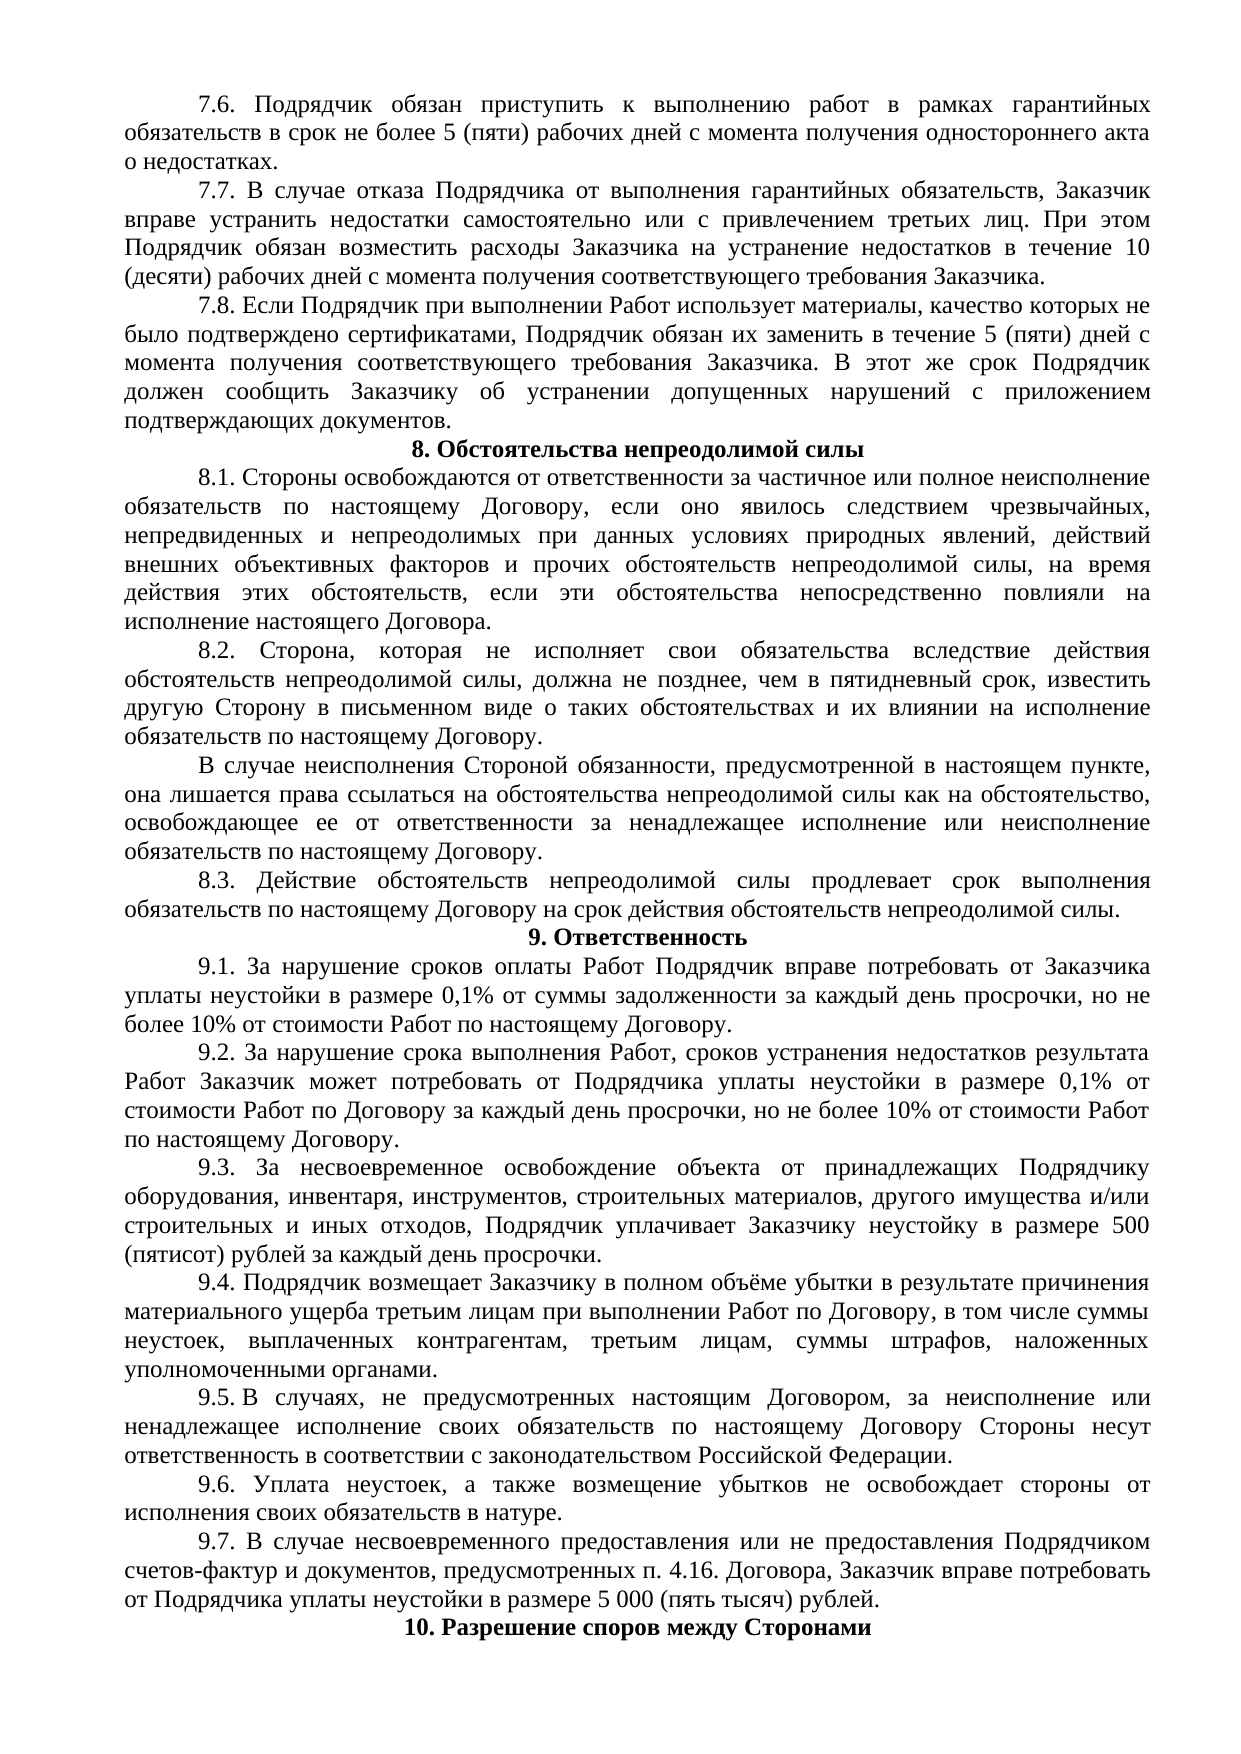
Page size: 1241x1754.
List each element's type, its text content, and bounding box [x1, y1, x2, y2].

text В случае неисполнения Стороной обязанности, предусмотренной в настоящем пункте, она лишается права ссылаться на обстоятельства непреодолимой силы как на обстоятельство, освобождающее ее от ответственности за ненадлежащее исполнение или неисполнение обязательств по настоящему Договору. [124, 750, 1152, 865]
text 9.4. Подрядчик возмещает Заказчику в полном объёме убытки в результате причинения материального ущерба третьим лицам при выполнении Работ по Договору, в том числе суммы неустоек, выплаченных контрагентам, третьим лицам, суммы штрафов, наложенных уполномоченными органами. [124, 1267, 1149, 1382]
text 9.1. За нарушение сроков оплаты Работ Подрядчик вправе потребовать от Заказчика уплаты неустойки в размере 0,1% от суммы задолженности за каждый день просрочки, но не более 10% от стоимости Работ по настоящему Договору. [124, 951, 1152, 1037]
text 9.2. За нарушение срока выполнения Работ, сроков устранения недостатков результата Работ Заказчик может потребовать от Подрядчика уплаты неустойки в размере 0,1% от стоимости Работ по Договору за каждый день просрочки, но не более 10% от стоимости Работ по настоящему Договору. [124, 1037, 1149, 1152]
text 8.1. Стороны освобождаются от ответственности за частичное или полное неисполнение обязательств по настоящему Договору, если оно явилось следствием чрезвычайных, непредвиденных и непреодолимых при данных условиях природных явлений, действий внешних объективных факторов и прочих обстоятельств непреодолимой силы, на время действия этих обстоятельств, если эти обстоятельства непосредственно повлияли на исполнение настоящего Договора. [124, 462, 1152, 635]
text 7.6. Подрядчик обязан приступить к выполнению работ в рамках гарантийных обязательств в срок не более 5 (пяти) рабочих дней с момента получения одностороннего акта о недостатках. [124, 89, 1152, 175]
text 8.3. Действие обстоятельств непреодолимой силы продлевает срок выполнения обязательств по настоящему Договору на срок действия обстоятельств непреодолимой силы. [124, 865, 1152, 922]
text 7.7. В случае отказа Подрядчика от выполнения гарантийных обязательств, Заказчик вправе устранить недостатки самостоятельно или с привлечением третьих лиц. При этом Подрядчик обязан возместить расходы Заказчика на устранение недостатков в течение 10 (десяти) рабочих дней с момента получения соответствующего требования Заказчика. [124, 175, 1152, 290]
text 9. Ответственность [124, 922, 1152, 951]
text 10. Разрешение споров между Сторонами [124, 1612, 1152, 1641]
text 9.6. Уплата неустоек, а также возмещение убытков не освобождает стороны от исполнения своих обязательств в натуре. [124, 1469, 1152, 1526]
text 7.8. Если Подрядчик при выполнении Работ использует материалы, качество которых не было подтверждено сертификатами, Подрядчик обязан их заменить в течение 5 (пяти) дней с момента получения соответствующего требования Заказчика. В этот же срок Подрядчик должен сообщить Заказчику об устранении допущенных нарушений с приложением подтверждающих документов. [124, 290, 1152, 434]
text 8. Обстоятельства непреодолимой силы [124, 434, 1152, 462]
text 8.2. Сторона, которая не исполняет свои обязательства вследствие действия обстоятельств непреодолимой силы, должна не позднее, чем в пятидневный срок, известить другую Сторону в письменном виде о таких обстоятельствах и их влиянии на исполнение обязательств по настоящему Договору. [124, 635, 1152, 750]
text 9.5. В случаях, не предусмотренных настоящим Договором, за неисполнение или ненадлежащее исполнение своих обязательств по настоящему Договору Стороны несут ответственность в соответствии с законодательством Российской Федерации. [124, 1382, 1152, 1469]
text 9.3. За несвоевременное освобождение объекта от принадлежащих Подрядчику оборудования, инвентаря, инструментов, строительных материалов, другого имущества и/или строительных и иных отходов, Подрядчик уплачивает Заказчику неустойку в размере 500 (пятисот) рублей за каждый день просрочки. [124, 1152, 1149, 1267]
text 9.7. В случае несвоевременного предоставления или не предоставления Подрядчиком счетов-фактур и документов, предусмотренных п. 4.16. Договора, Заказчик вправе потребовать от Подрядчика уплаты неустойки в размере 5 000 (пять тысяч) рублей. [124, 1526, 1152, 1612]
